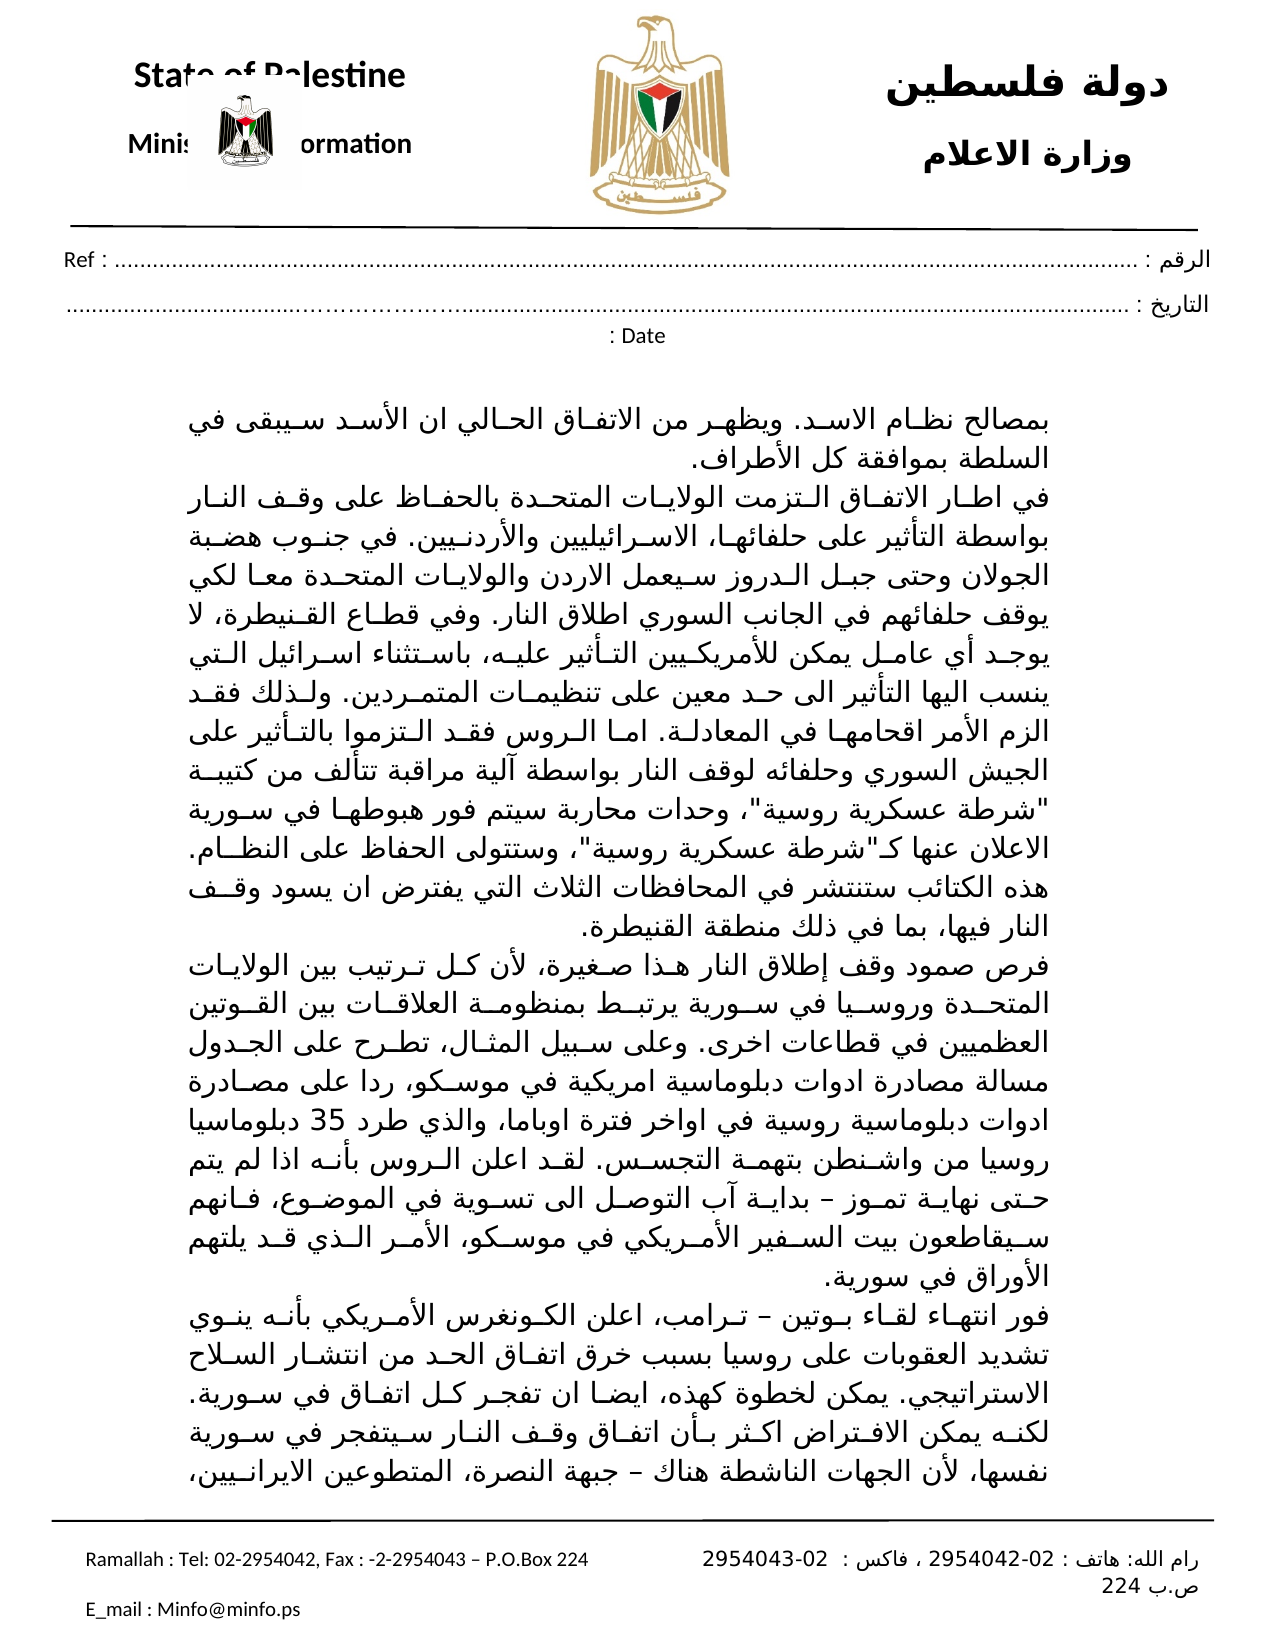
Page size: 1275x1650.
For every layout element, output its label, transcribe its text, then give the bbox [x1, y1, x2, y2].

picture [554, 9, 736, 219]
text في اطار الاتفاق التزمت الولايات المتحدة بالحفاظ على وقف النار بواسطة التأثير على حلفائها، الاسرائيليين والأردنيين. في جنوب هضبة الجولان وحتى جبل الدروز سيعمل الاردن والولايات المتحدة معا لكي يوقف حلفائهم في الجانب السوري اطلاق النار. وفي قطاع القنيطرة، لا يوجد أي عامل يمكن للأمريكيين التأثير عليه، باستثناء اسرائيل التي ينسب اليها التأثير الى حد معين على تنظيمات المتمردين. ولذلك فقد الزم الأمر اقحامها في المعادلة. اما الروس فقد التزموا بالتأثير على الجيش السوري وحلفائه لوقف النار بواسطة آلية مراقبة تتألف من كتيبة "شرطة عسكرية روسية"، وحدات محاربة سيتم فور هبوطها في سورية الاعلان عنها كـ"شرطة عسكرية روسية"، وستتولى الحفاظ على النظام. هذه الكتائب ستنتشر في المحافظات الثلاث التي يفترض ان يسود وقف النار فيها، بما في ذلك منطقة القنيطرة. [187, 480, 1050, 943]
text فرص صمود وقف إطلاق النار هذا صغيرة، لأن كل ترتيب بين الولايات المتحدة وروسيا في سورية يرتبط بمنظومة العلاقات بين القوتين العظميين في قطاعات اخرى. وعلى سبيل المثال، تطرح على الجدول مسالة مصادرة ادوات دبلوماسية امريكية في موسكو، ردا على مصادرة ادوات دبلوماسية روسية في اواخر فترة اوباما، والذي طرد 35 دبلوماسيا روسيا من واشنطن بتهمة التجسس. لقد اعلن الروس بأنه اذا لم يتم حتى نهاية تموز – بداية آب التوصل الى تسوية في الموضوع، فانهم سيقاطعون بيت السفير الأمريكي في موسكو، الأمر الذي قد يلتهم الأوراق في سورية. [187, 948, 1050, 1293]
picture [187, 75, 302, 190]
